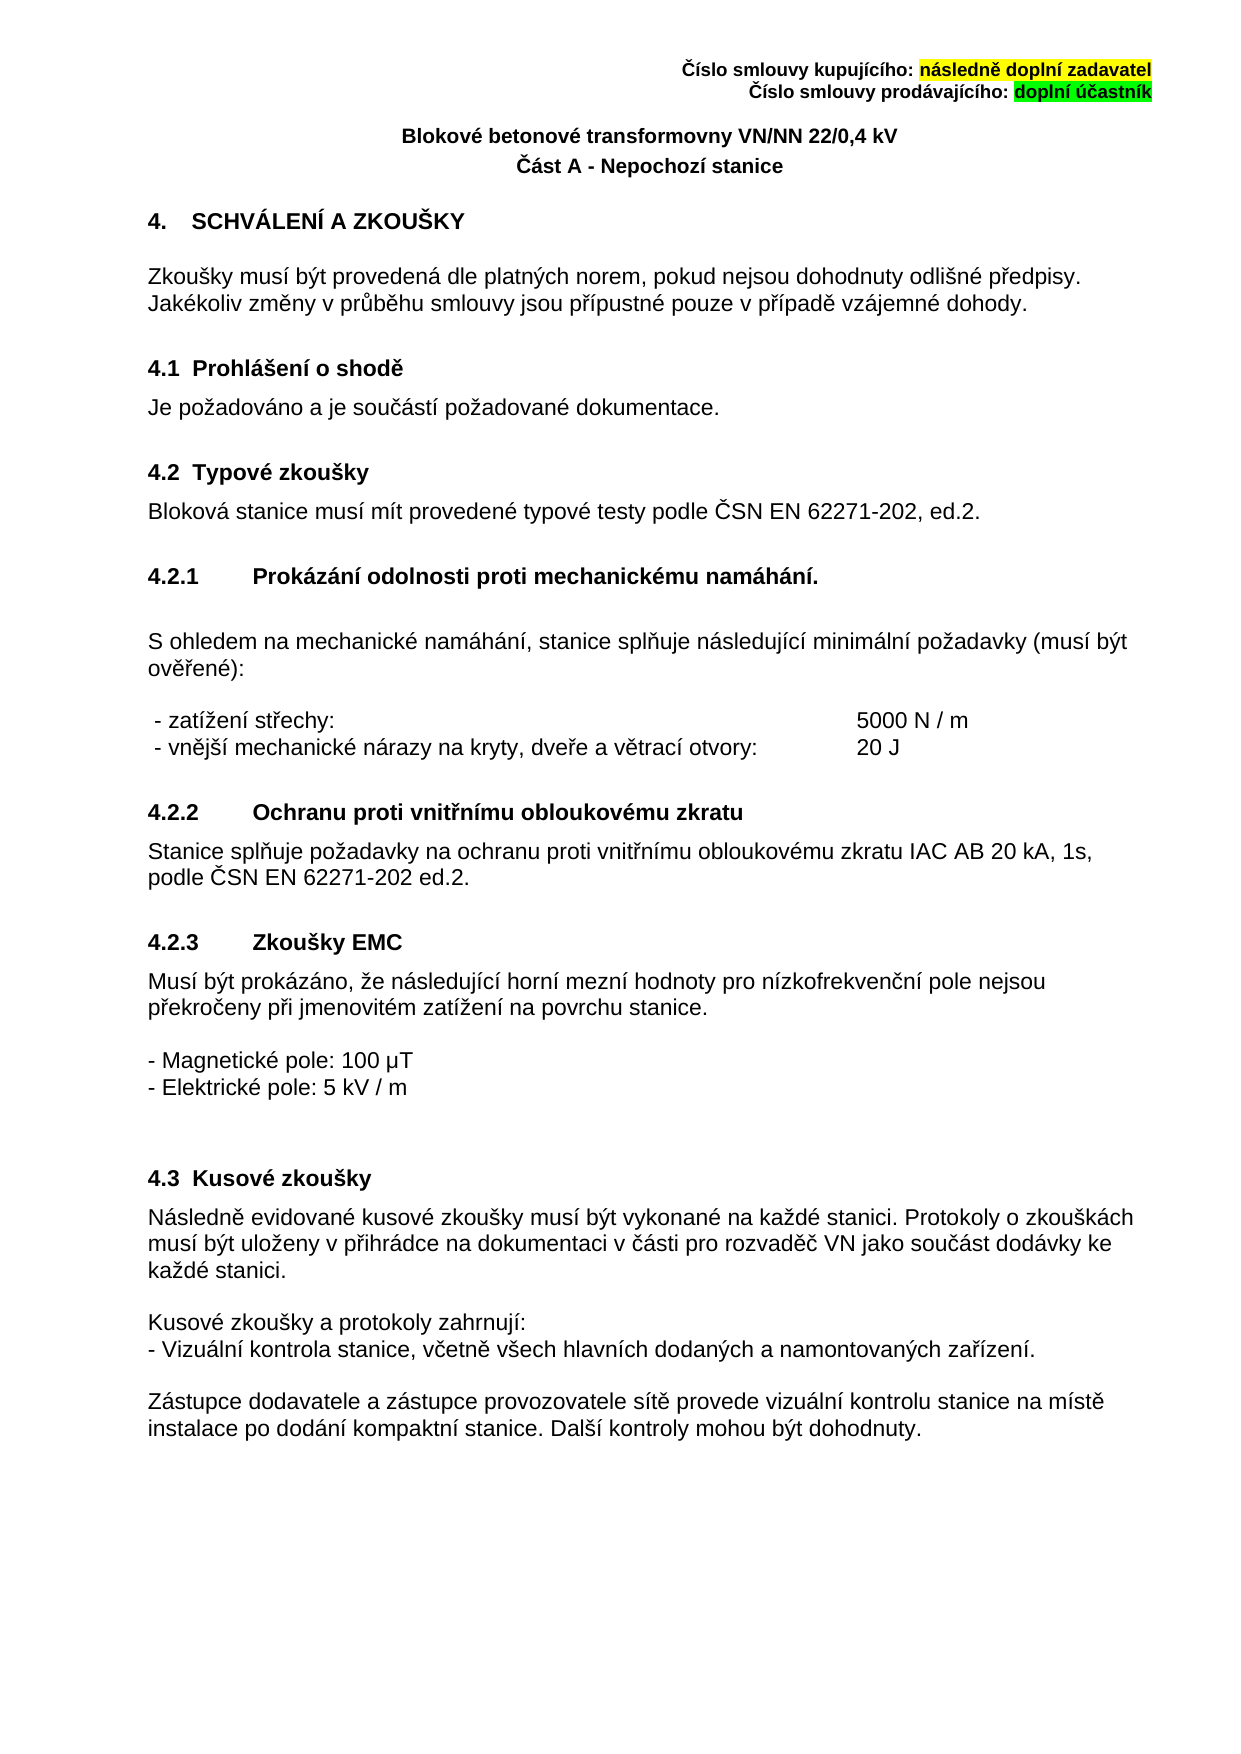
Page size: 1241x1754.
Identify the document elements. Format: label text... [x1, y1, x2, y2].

text - Vizuální kontrola stanice, včetně všech hlavních dodaných a namontovaných zařízení. [148, 1336, 1152, 1362]
list Kusové zkoušky [148, 1165, 1152, 1191]
text Zástupce dodavatele a zástupce provozovatele sítě provede vizuální kontrolu stanice na místě instalace po dodání kompaktní stanice. Další kontroly mohou být dohodnuty. [148, 1388, 1152, 1441]
text - zatížení střechy: 5000 N / m [148, 707, 1152, 733]
text Následně evidované kusové zkoušky musí být vykonané na každé stanici. Protokoly o zkouškách musí být uloženy v přihrádce na dokumentaci v části pro rozvaděč VN jako součást dodávky ke každé stanici. [148, 1204, 1152, 1283]
list Typové zkoušky [148, 459, 1152, 485]
text - vnější mechanické nárazy na kryty, dveře a větrací otvory: 20 J [148, 733, 1152, 760]
text - Magnetické pole: 100 μT [148, 1047, 1152, 1073]
list Prokázání odolnosti proti mechanickému namáhání. [148, 563, 1152, 589]
text - Elektrické pole: 5 kV / m [148, 1073, 1152, 1100]
text Bloková stanice musí mít provedené typové testy podle ČSN EN 62271-202, ed.2. [148, 498, 1152, 524]
text Stanice splňuje požadavky na ochranu proti vnitřnímu obloukovému zkratu IAC AB 20 kA, 1s, podle ČSN EN 62271-202 ed.2. [148, 838, 1152, 890]
list Schválení a zkoušky [148, 208, 1152, 234]
list Ochranu proti vnitřnímu obloukovému zkratu [148, 799, 1152, 825]
text Kusové zkoušky a protokoly zahrnují: [148, 1309, 1152, 1336]
text Je požadováno a je součástí požadované dokumentace. [148, 394, 1152, 420]
text Zkoušky musí být provedená dle platných norem, pokud nejsou dohodnuty odlišné předpisy. Jakékoliv změny v průběhu smlouvy jsou přípustné pouze v případě vzájemné dohody. [148, 263, 1152, 316]
list Prohlášení o shodě [148, 355, 1152, 381]
text Musí být prokázáno, že následující horní mezní hodnoty pro nízkofrekvenční pole nejsou překročeny při jmenovitém zatížení na povrchu stanice. [148, 968, 1152, 1021]
text S ohledem na mechanické namáhání, stanice splňuje následující minimální požadavky (musí být ověřené): [148, 628, 1152, 681]
list Zkoušky EMC [148, 929, 1152, 956]
